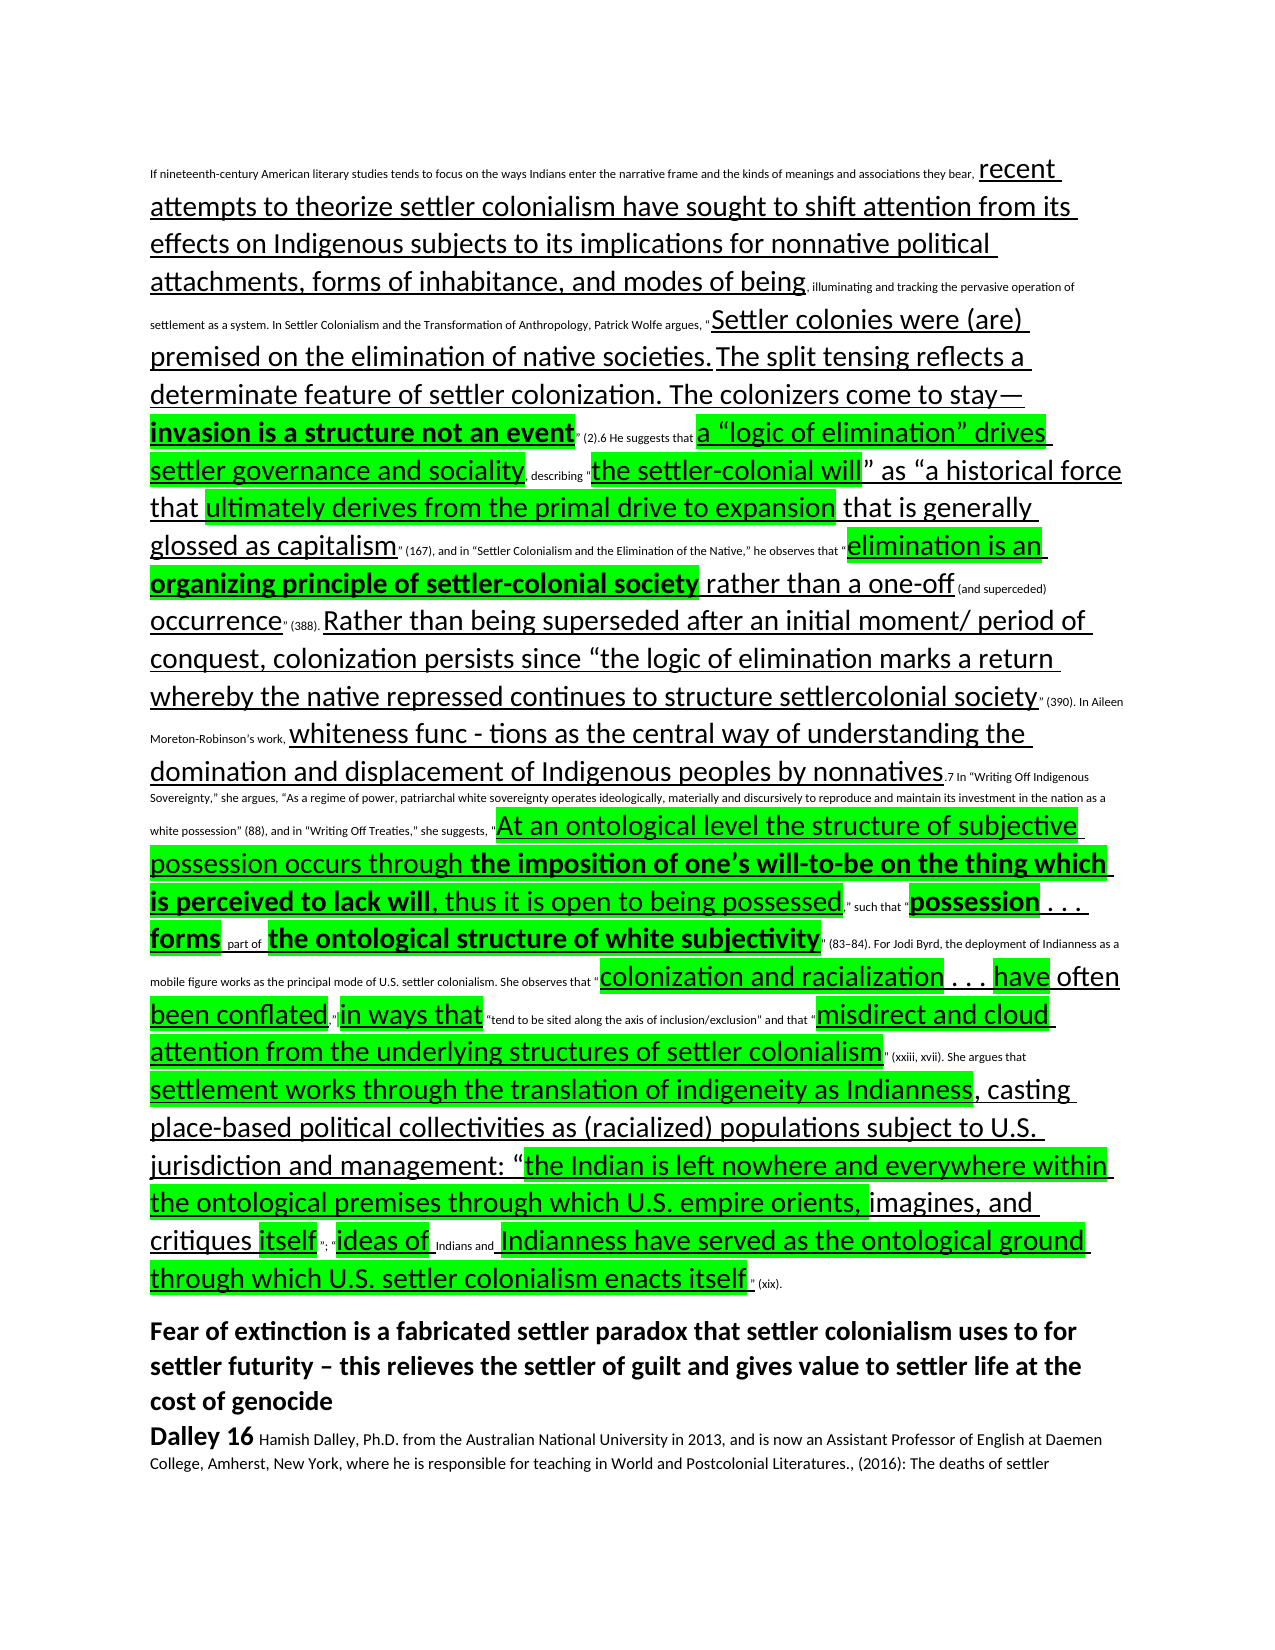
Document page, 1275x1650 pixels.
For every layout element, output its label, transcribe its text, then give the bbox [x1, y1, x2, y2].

text If nineteenth-century American literary studies tends to focus on the ways Indians enter the narrative frame and the kinds of meanings and associations they bear, recent attempts to theorize settler colonialism have sought to shift attention from its effects on Indigenous subjects to its implications for nonnative political attachments, forms of inhabitance, and modes of being, illuminating and tracking the pervasive operation of settlement as a system. In Settler Colonialism and the Transformation of Anthropology, Patrick Wolfe argues, “Settler colonies were (are) premised on the elimination of native societies. The split tensing reflects a determinate feature of settler colonization. The colonizers come to stay—invasion is a structure not an event” (2).6 He suggests that a “logic of elimination” drives settler governance and sociality, describing “the settler-colonial will” as “a historical force that ultimately derives from the primal drive to expansion that is generally glossed as capitalism” (167), and in “Settler Colonialism and the Elimination of the Native,” he observes that “elimination is an organizing principle of settler-colonial society rather than a one-off (and superceded) occurrence” (388). Rather than being superseded after an initial moment/ period of conquest, colonization persists since “the logic of elimination marks a return whereby the native repressed continues to structure settlercolonial society” (390). In Aileen Moreton-Robinson’s work, whiteness func - tions as the central way of understanding the domination and displacement of Indigenous peoples by nonnatives.7 In “Writing Off Indigenous Sovereignty,” she argues, “As a regime of power, patriarchal white sovereignty operates ideologically, materially and discursively to reproduce and maintain its investment in the nation as a white possession” (88), and in “Writing Off Treaties,” she suggests, “At an ontological level the structure of subjective possession occurs through the imposition of one’s will-to-be on the thing which is perceived to lack will, thus it is open to being possessed,” such that “possession . . . forms part of the ontological structure of white subjectivity” (83–84). For Jodi Byrd, the deployment of Indianness as a mobile figure works as the principal mode of U.S. settler colonialism. She observes that “colonization and racialization . . . have often been conflated,” in ways that “tend to be sited along the axis of inclusion/exclusion” and that “misdirect and cloud attention from the underlying structures of settler colonialism” (xxiii, xvii). She argues that settlement works through the translation of indigeneity as Indianness, casting place-based political collectivities as (racialized) populations subject to U.S. jurisdiction and management: “the Indian is left nowhere and everywhere within the ontological premises through which U.S. empire orients, imagines, and critiques itself ”; “ideas of Indians and Indianness have served as the ontological ground through which U.S. settler colonialism enacts itself ” (xix). [150, 150, 1125, 1295]
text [150, 1419, 1125, 1473]
text Fear of extinction is a fabricated settler paradox that settler colonialism uses to for settler futurity – this relieves the settler of guilt and gives value to settler life at the cost of genocide [150, 1314, 1125, 1417]
